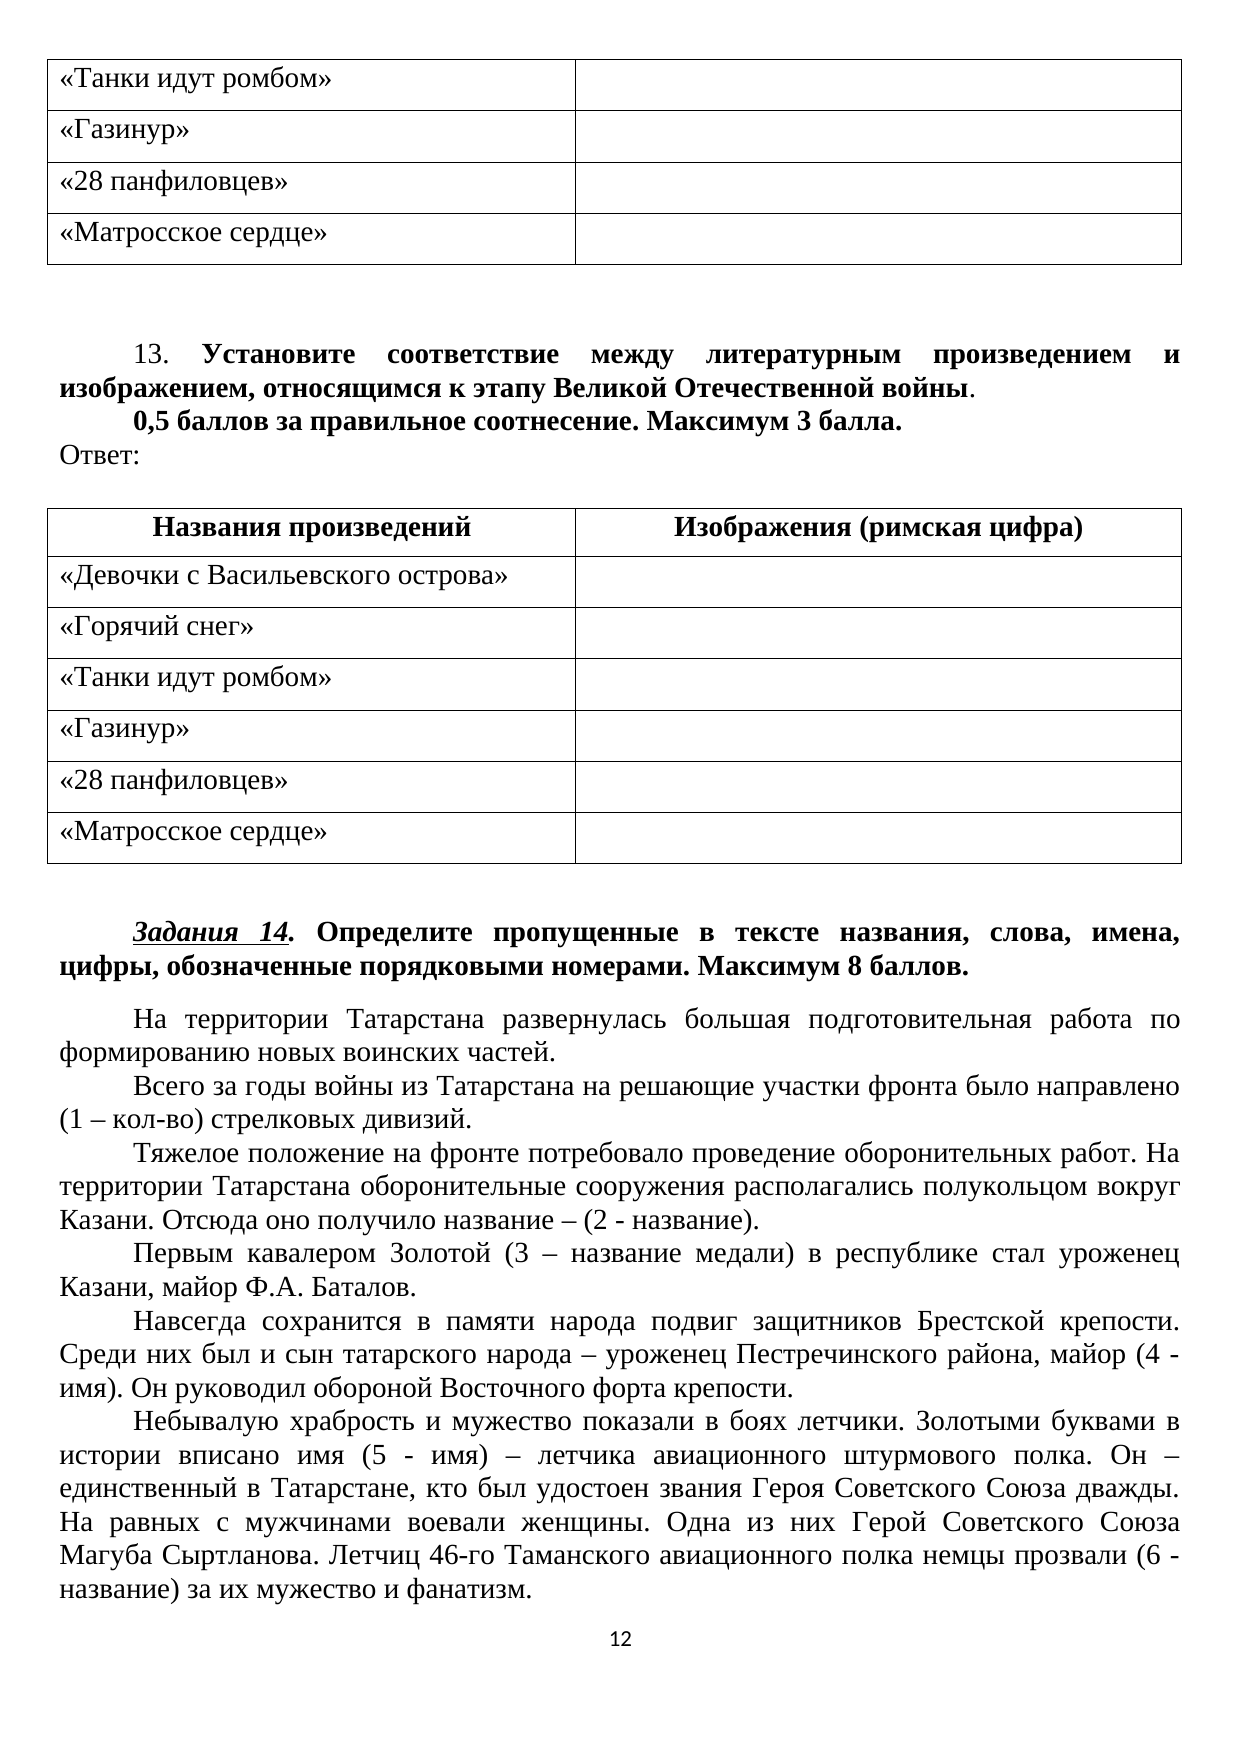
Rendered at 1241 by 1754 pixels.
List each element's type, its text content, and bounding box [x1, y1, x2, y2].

table_cell [576, 608, 1181, 658]
table_cell «Танки идут ромбом» [48, 60, 575, 110]
table_cell [576, 163, 1181, 213]
table_cell «Матросское сердце» [48, 214, 575, 264]
table_cell [576, 813, 1181, 863]
table_cell [576, 711, 1181, 761]
table_cell [576, 557, 1181, 607]
table_cell [576, 60, 1181, 110]
table_header Названия произведений [48, 509, 575, 556]
text На территории Татарстана развернулась большая подготовительная работа по формированию новых воинских частей. [59, 1001, 1181, 1068]
table_cell «Горячий снег» [48, 608, 575, 658]
table_cell [576, 659, 1181, 709]
table_cell «Танки идут ромбом» [48, 659, 575, 709]
text Всего за годы войны из Татарстана на решающие участки фронта было направлено (1 – кол-во) стрелковых дивизий. [59, 1068, 1181, 1135]
table_cell [576, 214, 1181, 264]
table_cell «28 панфиловцев» [48, 163, 575, 213]
table_cell [576, 111, 1181, 162]
text Первым кавалером Золотой (3 – название медали) в республике стал уроженец Казани, майор Ф.А. Баталов. [59, 1236, 1181, 1303]
table_cell «Матросское сердце» [48, 813, 575, 863]
text Навсегда сохранится в памяти народа подвиг защитников Брестской крепости. Среди них был и сын татарского народа – уроженец Пестречинского района, майор (4 - имя). Он руководил обороной Восточного форта крепости. [59, 1303, 1181, 1403]
table_cell «Газинур» [48, 711, 575, 761]
text Небывалую храбрость и мужество показали в боях летчики. Золотыми буквами в истории вписано имя (5 - имя) – летчика авиационного штурмового полка. Он – единственный в Татарстане, кто был удостоен звания Героя Советского Союза дважды. На равных с мужчинами воевали женщины. Одна из них Герой Советского Союза Магуба Сыртланова. Летчиц 46-го Таманского авиационного полка немцы прозвали (6 -название) за их мужество и фанатизм. [59, 1403, 1181, 1604]
text Задания 14. Определите пропущенные в тексте названия, слова, имена, цифры, обозначенные порядковыми номерами. Максимум 8 баллов. [59, 914, 1181, 982]
table_header Изображения (римская цифра) [576, 509, 1181, 556]
table_cell «Газинур» [48, 111, 575, 162]
text 0,5 баллов за правильное соотнесение. Максимум 3 балла. [59, 403, 1181, 437]
text 13. Установите соответствие между литературным произведением и изображением, относящимся к этапу Великой Отечественной войны. [59, 336, 1181, 403]
table_cell «Девочки с Васильевского острова» [48, 557, 575, 607]
table_cell «28 панфиловцев» [48, 762, 575, 812]
text Ответ: [59, 437, 1181, 470]
text Тяжелое положение на фронте потребовало проведение оборонительных работ. На территории Татарстана оборонительные сооружения располагались полукольцом вокруг Казани. Отсюда оно получило название – (2 - название). [59, 1135, 1181, 1236]
table_cell [576, 762, 1181, 812]
